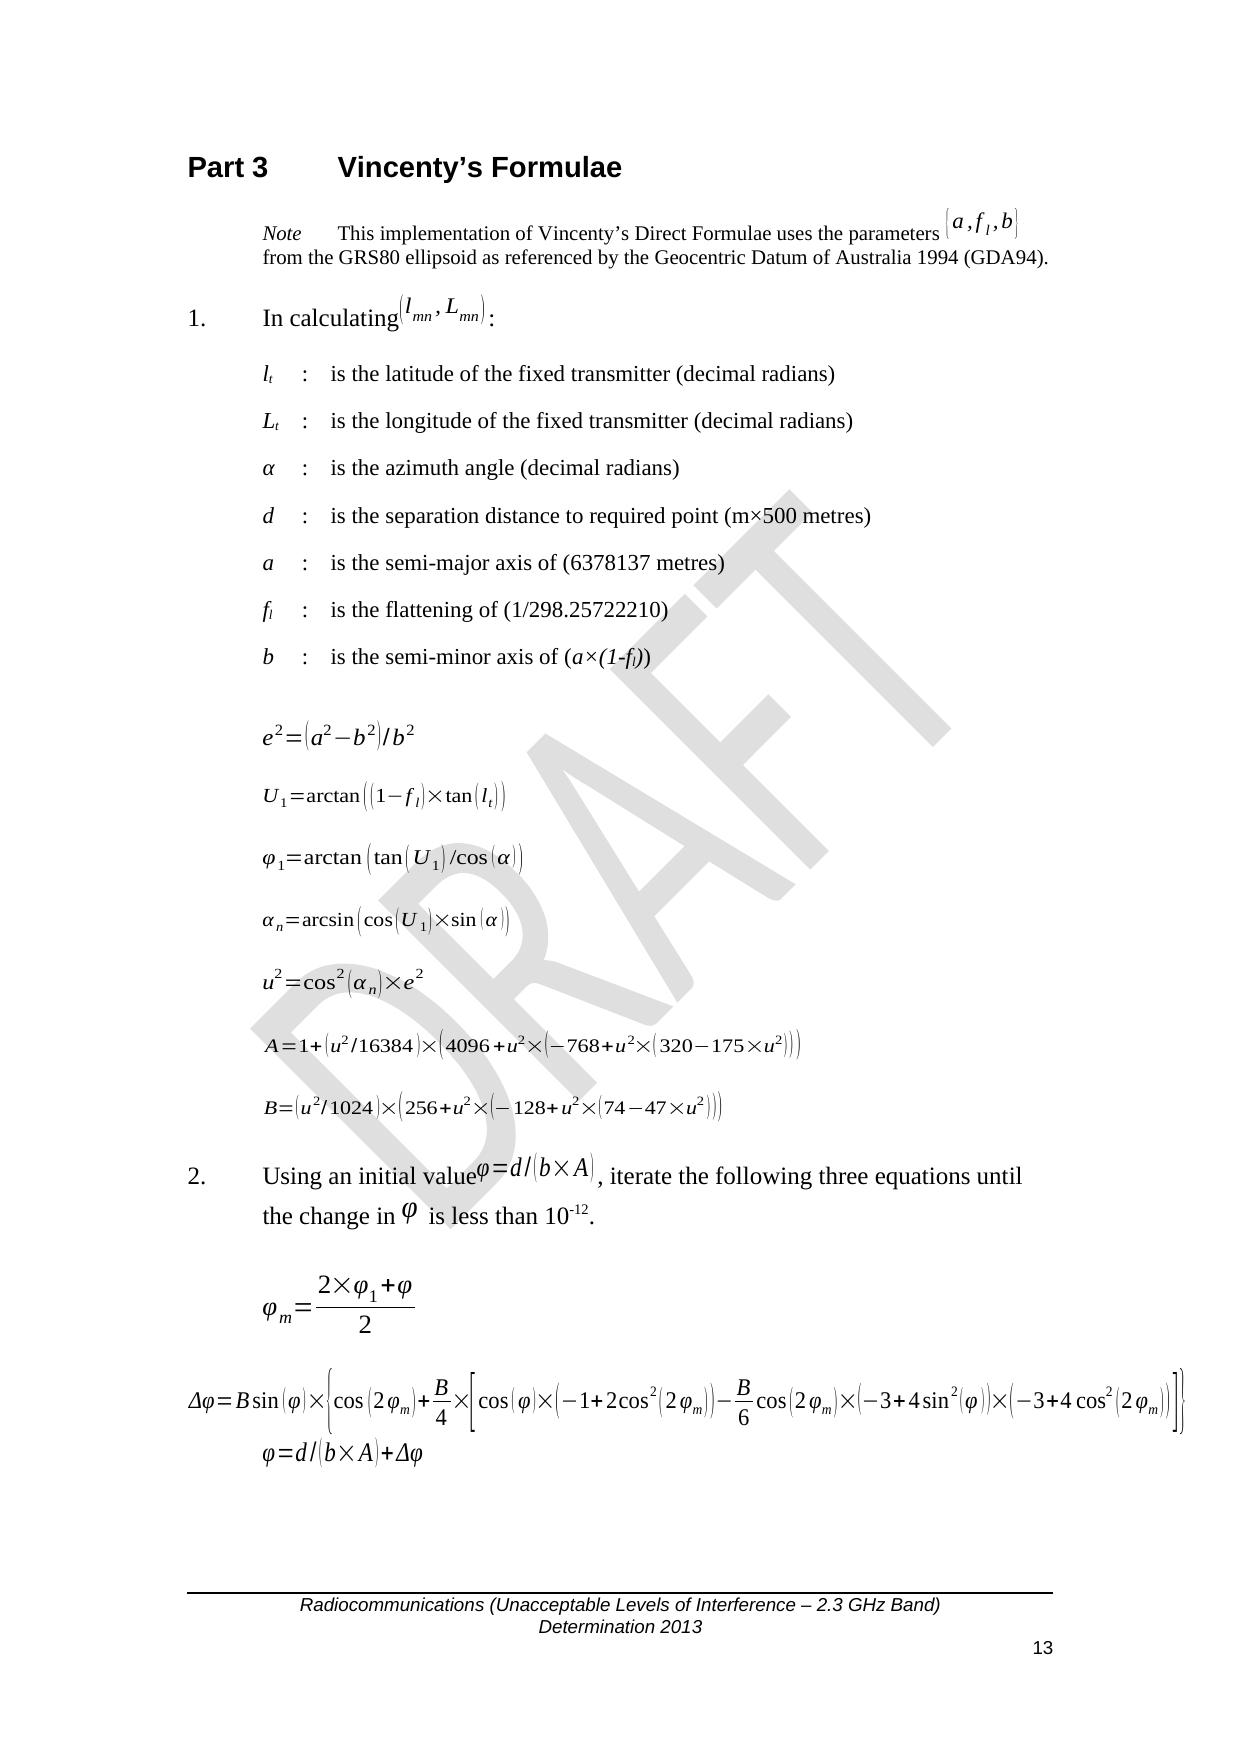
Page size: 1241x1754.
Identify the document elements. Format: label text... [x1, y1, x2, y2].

table_header is the latitude of the fixed transmitter (decimal radians) [319, 360, 883, 407]
table_header : [290, 360, 319, 407]
table_cell is the longitude of the fixed transmitter (decimal radians) [319, 407, 883, 454]
table_cell b [251, 643, 290, 690]
table_cell a [251, 549, 290, 596]
table_cell fl [251, 596, 290, 643]
text Part 3 Vincenty’s Formulae [187, 150, 1053, 183]
table_cell : [290, 596, 319, 643]
table_cell : [290, 549, 319, 596]
table_cell is the separation distance to required point (m×500 metres) [319, 502, 883, 549]
table_cell : [290, 502, 319, 549]
table_cell is the semi-major axis of (6378137 metres) [319, 549, 883, 596]
table_cell Lt [251, 407, 290, 454]
table_header lt [251, 360, 290, 407]
text 1. In calculating: [187, 293, 1053, 331]
table_cell is the flattening of (1/298.25722210) [319, 596, 883, 643]
table_cell : [290, 455, 319, 502]
table_cell α [251, 455, 290, 502]
table_cell : [290, 407, 319, 454]
table_cell d [251, 502, 290, 549]
table_cell is the azimuth angle (decimal radians) [319, 455, 883, 502]
table_cell is the semi-minor axis of (a×(1-fl)) [319, 643, 883, 690]
text Note This implementation of Vincenty’s Direct Formulae uses the parameters from the GRS80 ellipsoid as referenced by the Geocentric Datum of Australia 1994 (GDA94). [262, 208, 1053, 269]
text 2. Using an initial value, iterate the following three equations until the change in is less than 10-12. [187, 1152, 1053, 1242]
table_cell : [290, 643, 319, 690]
